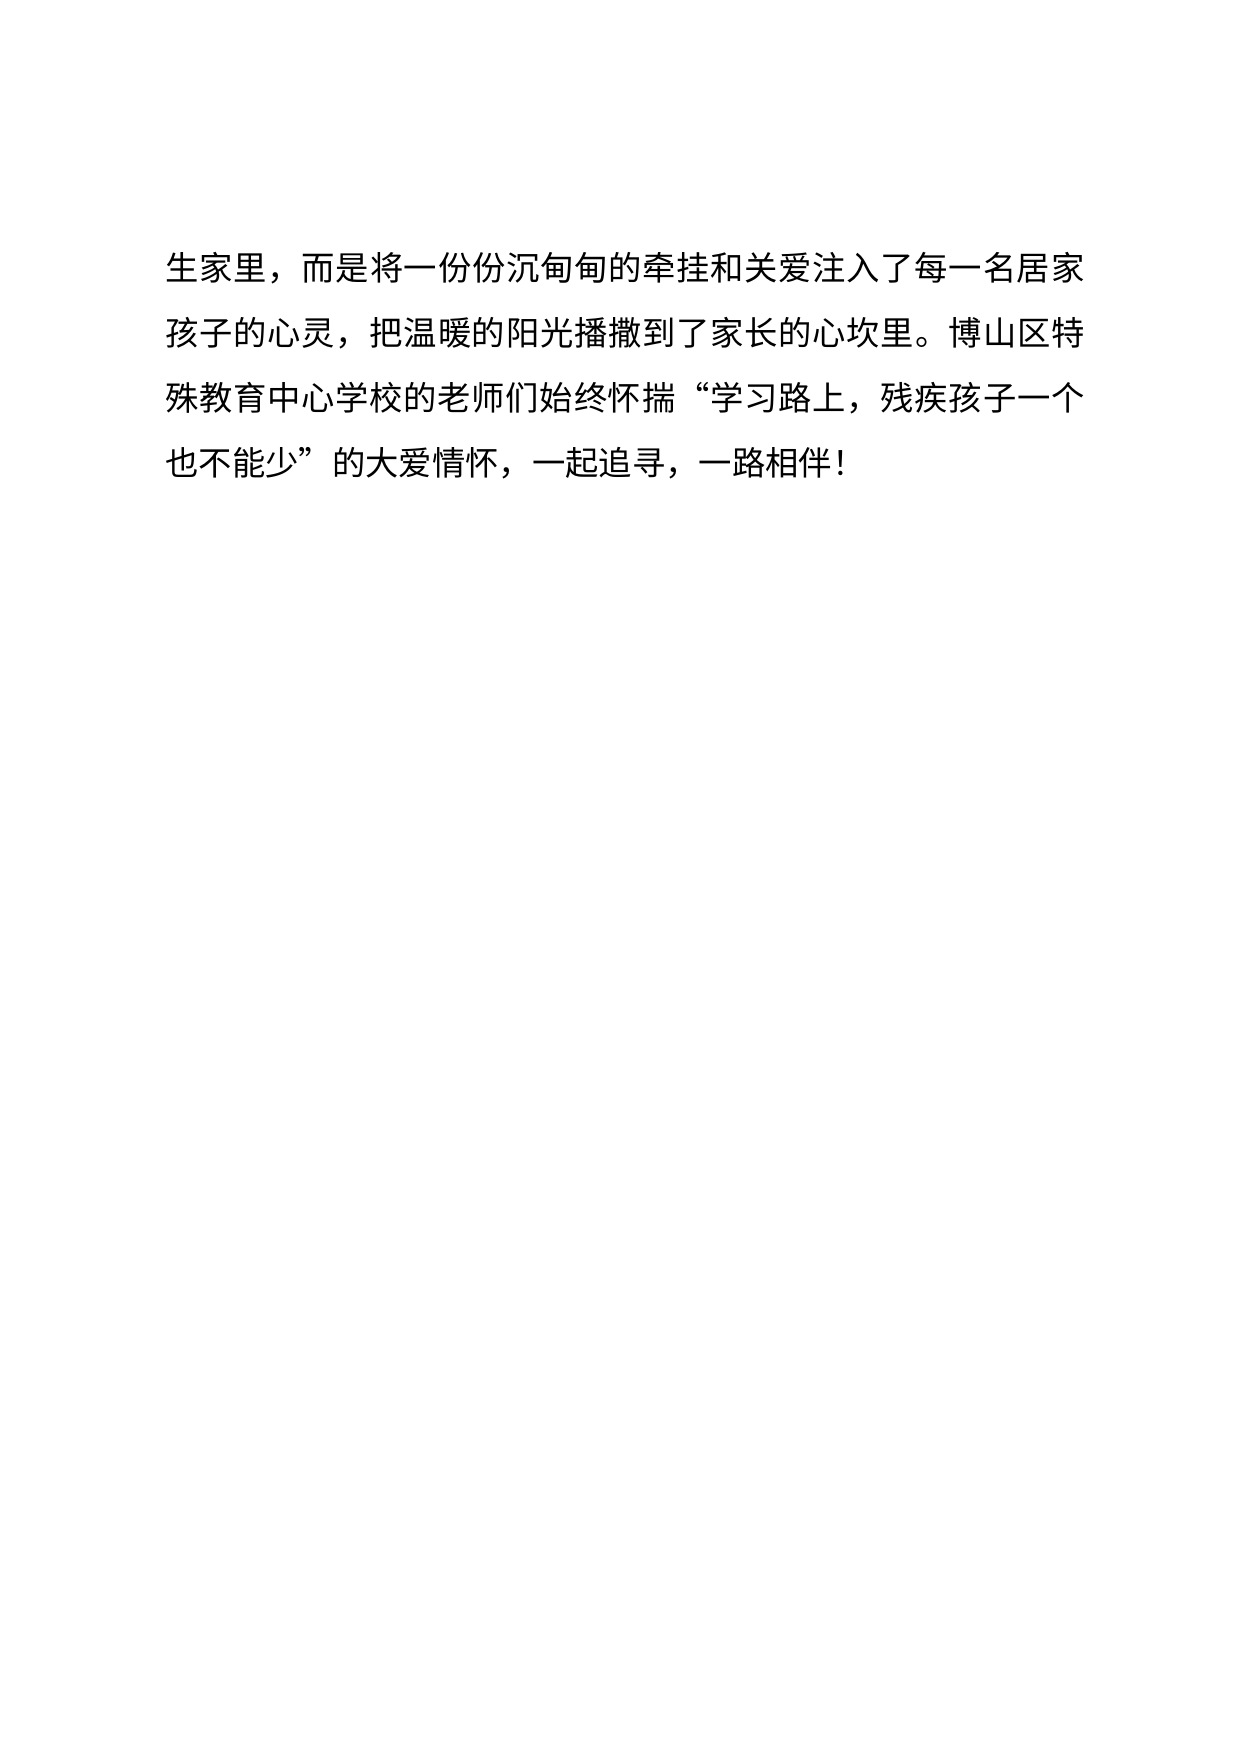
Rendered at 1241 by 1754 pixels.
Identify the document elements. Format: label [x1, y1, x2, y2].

text [165, 233, 1087, 493]
